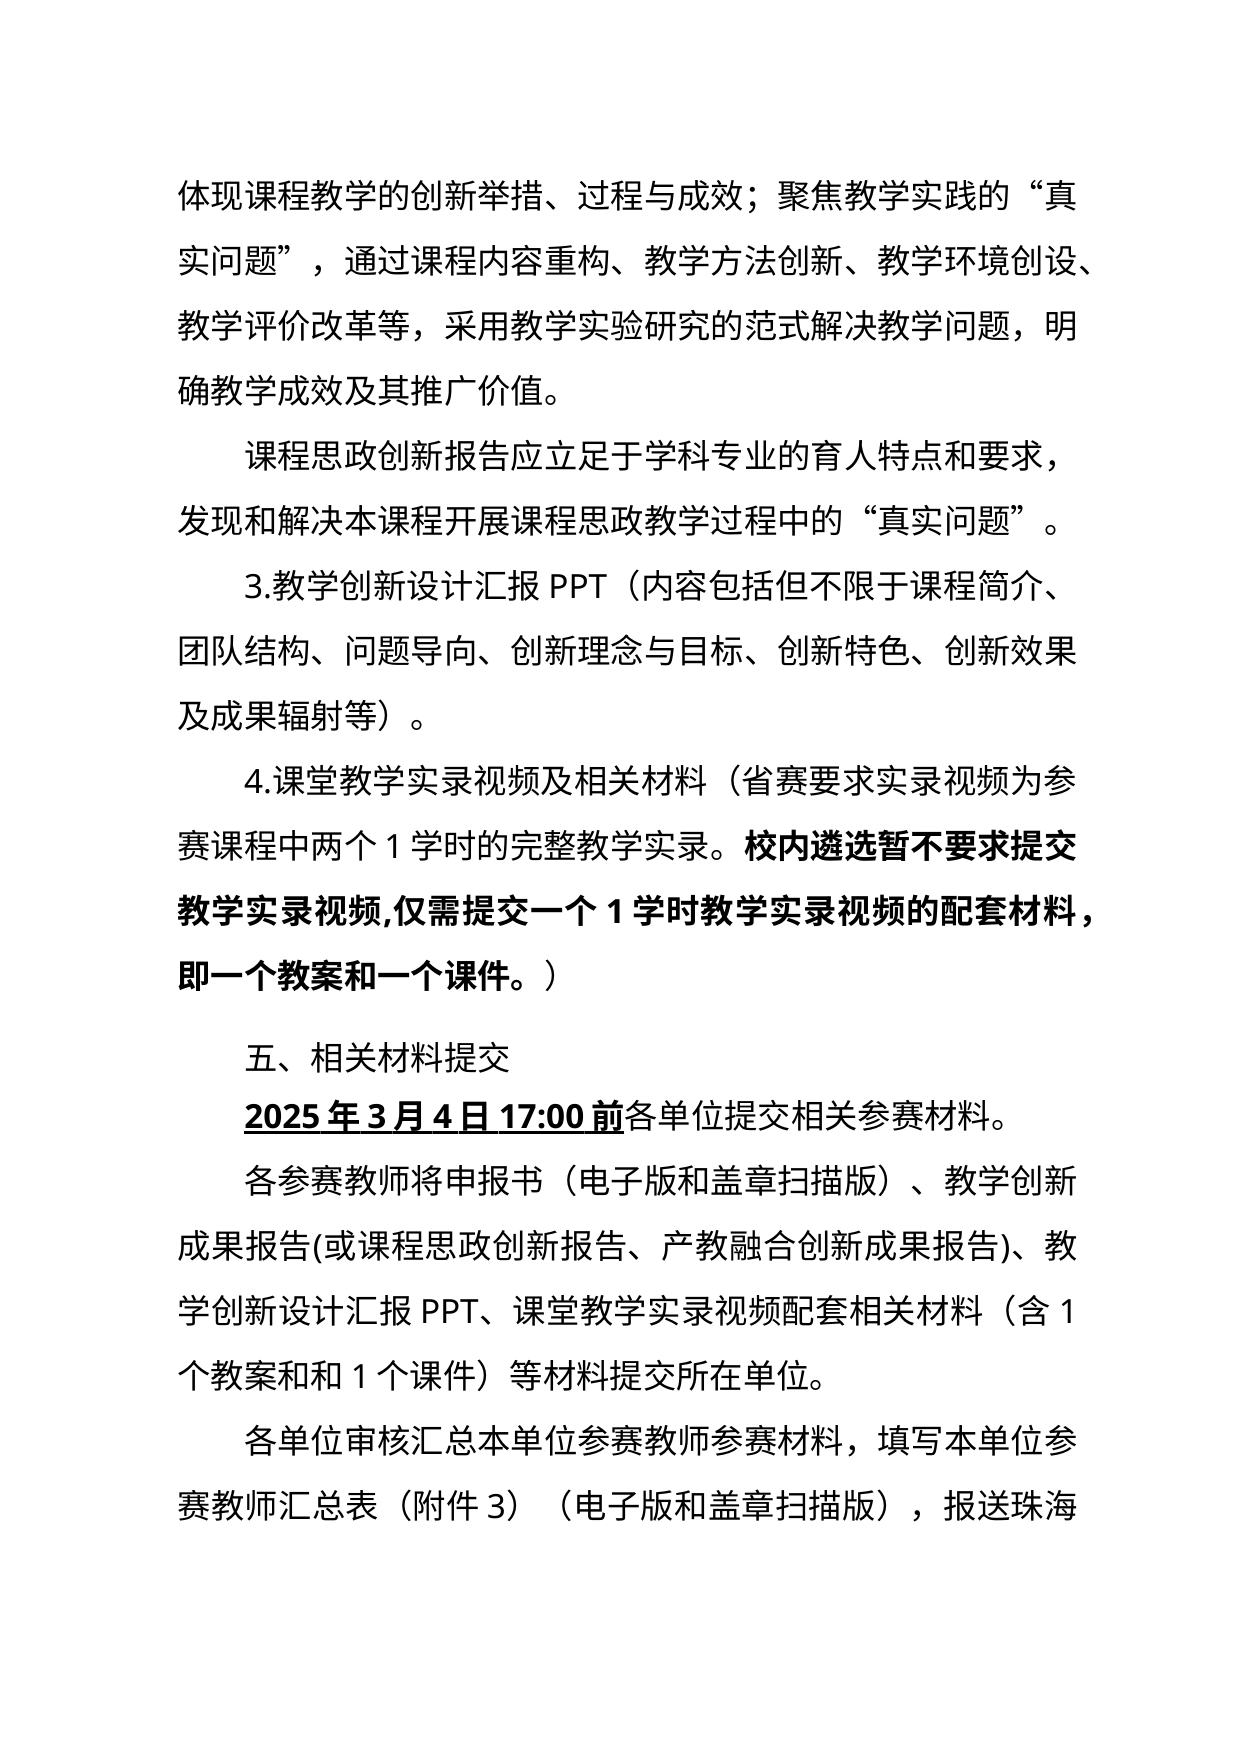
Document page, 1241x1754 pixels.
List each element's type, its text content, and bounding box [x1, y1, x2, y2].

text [177, 1407, 1078, 1537]
text 五、相关材料提交 [177, 1023, 1078, 1082]
text 课程思政创新报告应立足于学科专业的育人特点和要求，发现和解决本课程开展课程思政教学过程中的“真实问题”。 [177, 422, 1078, 552]
text 3.教学创新设计汇报PPT（内容包括但不限于课程简介、团队结构、问题导向、创新理念与目标、创新特色、创新效果及成果辐射等）。 [177, 552, 1078, 747]
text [177, 162, 1078, 422]
text 各参赛教师将申报书（电子版和盖章扫描版）、教学创新成果报告(或课程思政创新报告、产教融合创新成果报告)、教学创新设计汇报PPT、课堂教学实录视频配套相关材料（含1个教案和和1个课件）等材料提交所在单位。 [177, 1147, 1078, 1407]
text 4.课堂教学实录视频及相关材料（省赛要求实录视频为参赛课程中两个1学时的完整教学实录。校内遴选暂不要求提交教学实录视频,仅需提交一个1学时教学实录视频的配套材料，即一个教案和一个课件。） [177, 747, 1078, 1007]
text 2025年3月4日17:00前各单位提交相关参赛材料。 [177, 1082, 1078, 1147]
